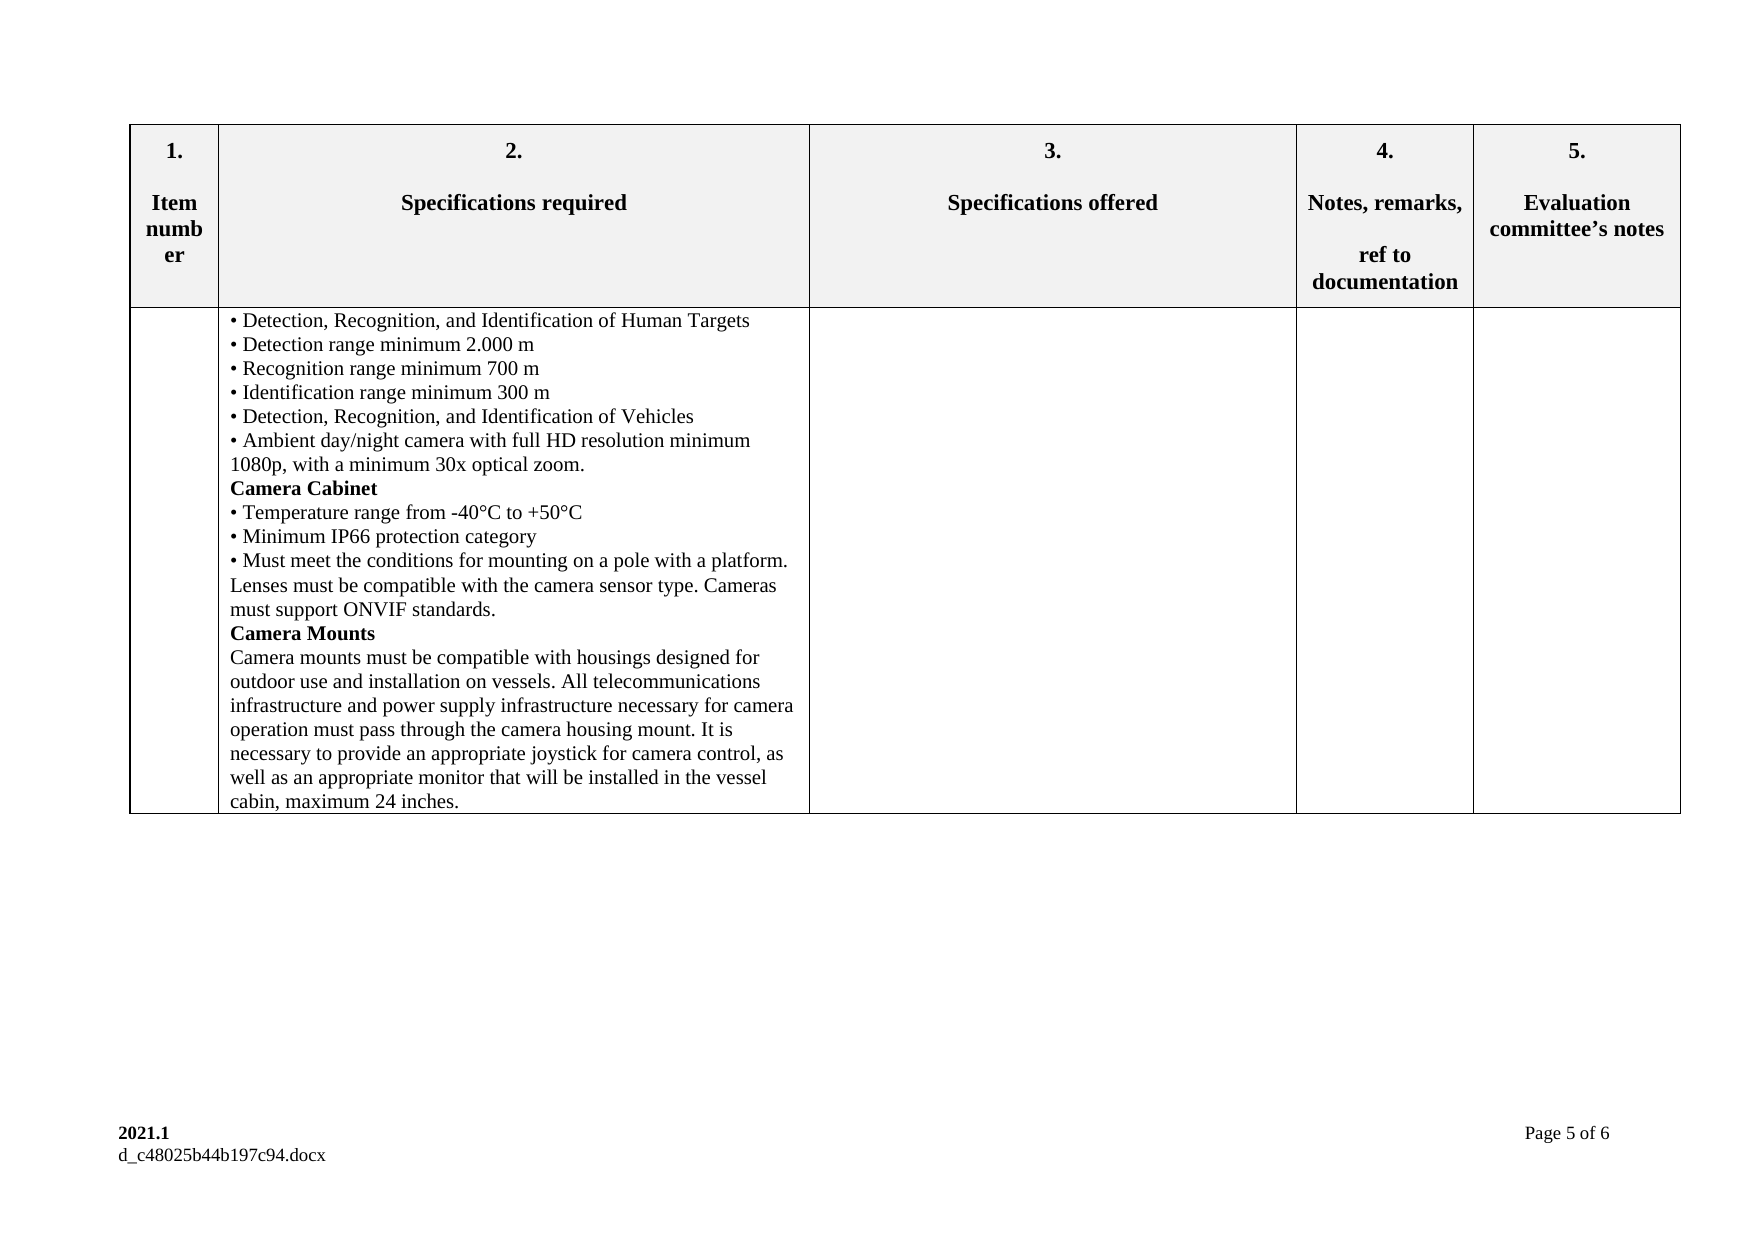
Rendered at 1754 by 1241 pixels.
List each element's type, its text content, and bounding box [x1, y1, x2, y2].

table_header 2. Specifications required [219, 125, 809, 307]
table_header 5. Evaluation committee’s notes [1474, 125, 1680, 307]
table_cell [810, 308, 1296, 813]
table_cell [131, 308, 218, 813]
table_header 3. Specifications offered [810, 125, 1296, 307]
table_header 4. Notes, remarks, ref to documentation [1297, 125, 1473, 307]
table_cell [219, 308, 809, 813]
table_cell [1297, 308, 1473, 813]
table_cell [1474, 308, 1680, 813]
table_header 1. Item number [131, 125, 218, 307]
